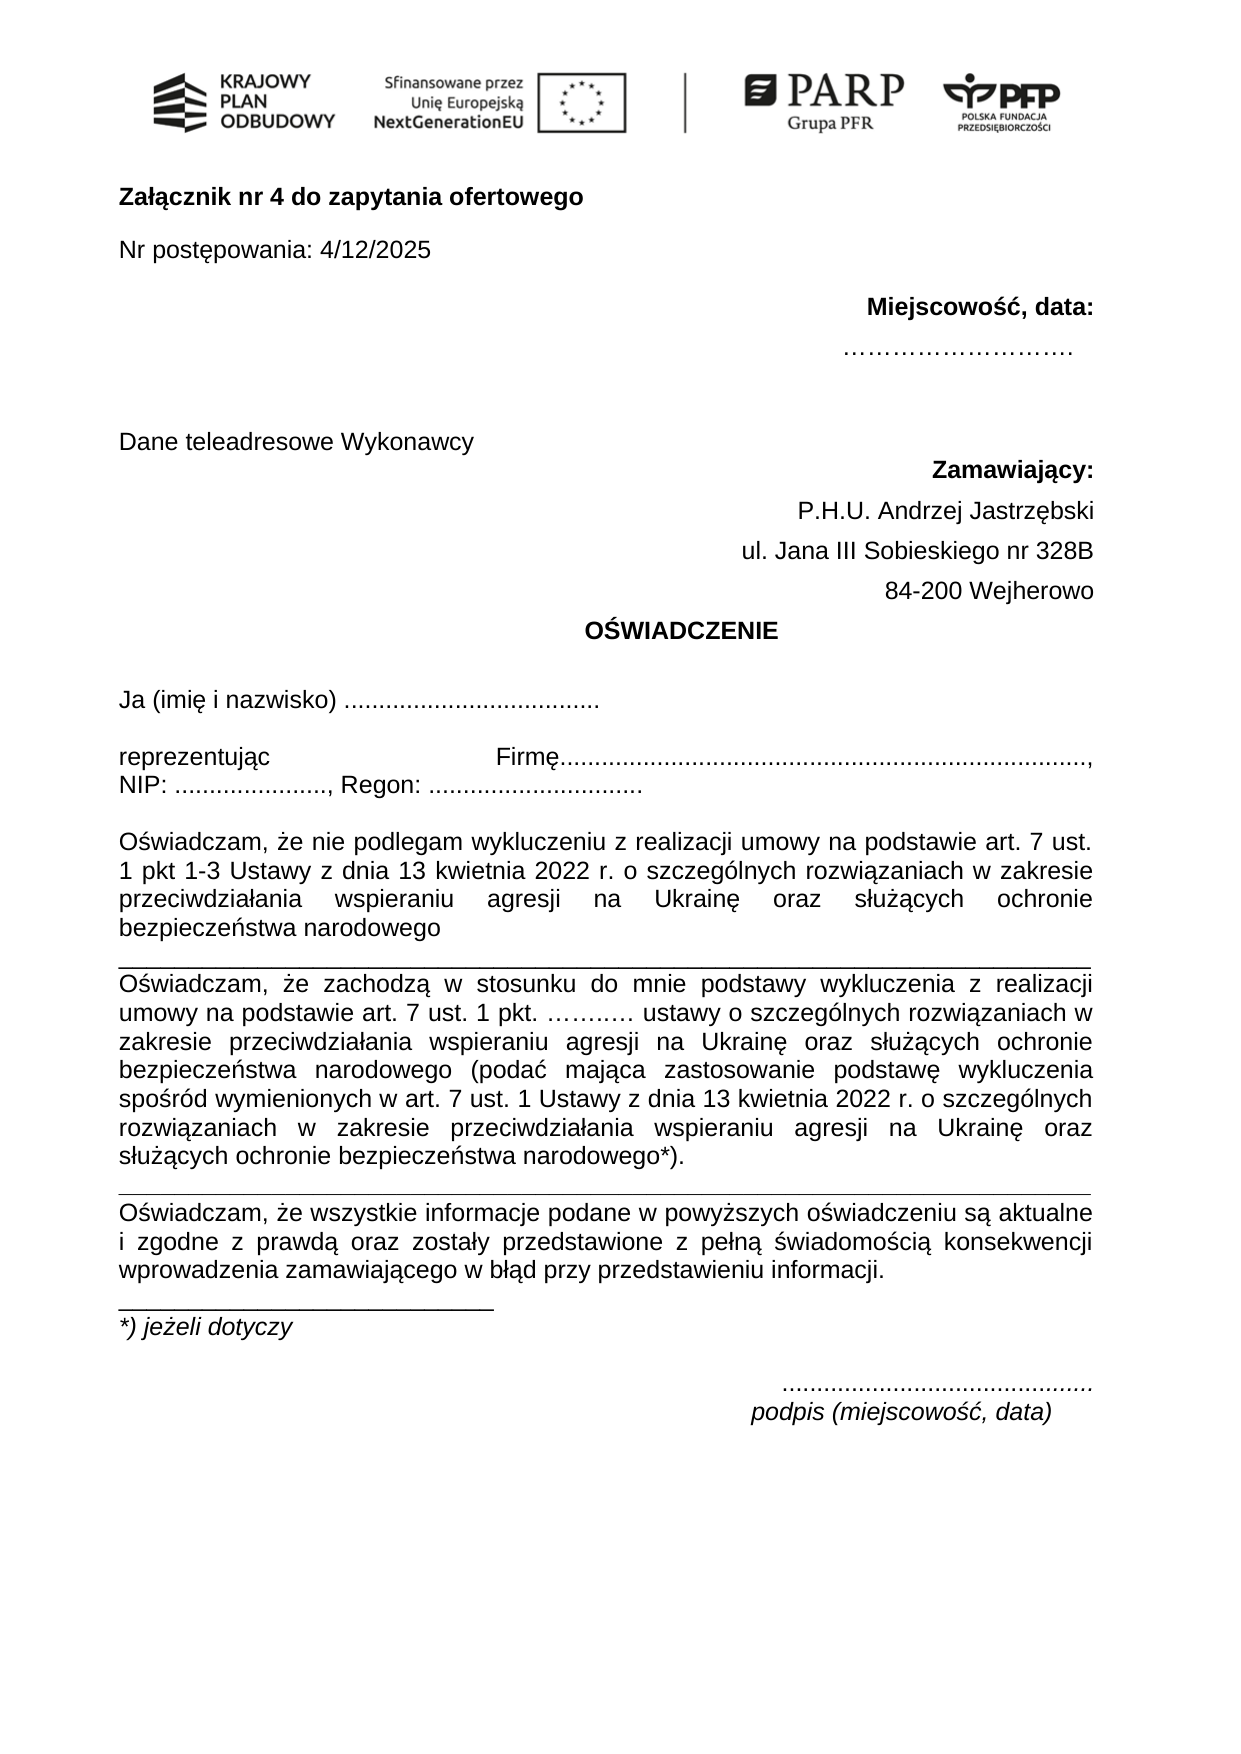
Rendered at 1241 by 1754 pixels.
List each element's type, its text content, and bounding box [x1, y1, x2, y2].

text Nr postępowania: 4/12/2025 [119, 239, 1094, 263]
text ............................................. [119, 1369, 1094, 1397]
text ul. Jana III Sobieskiego nr 328B [119, 536, 1094, 565]
text Zamawiający: [119, 456, 1094, 484]
text P.H.U. Andrzej Jastrzębski [119, 496, 1094, 524]
text Załącznik nr 4 do zapytania ofertowego [119, 182, 1094, 210]
text podpis (miejscowość, data) [119, 1397, 1094, 1426]
text Oświadczam, że nie podlegam wykluczeniu z realizacji umowy na podstawie art. 7 ust. 1 pkt 1-3 Ustawy z dnia 13 kwietnia 2022 r. o szczególnych rozwiązaniach w zakresie przeciwdziałania wspieraniu agresji na Ukrainę oraz służących ochronie bezpieczeństwa narodowego [119, 828, 1094, 942]
text *) jeżeli dotyczy [119, 1312, 1094, 1341]
text Miejscowość, data: [119, 292, 1094, 321]
text ___________________________ [119, 1284, 1094, 1312]
text Ja (imię i nazwisko) ..................................... [119, 685, 1094, 714]
text OŚWIADCZENIE [194, 616, 1094, 645]
text Oświadczam, że zachodzą w stosunku do mnie podstawy wykluczenia z realizacji umowy na podstawie art. 7 ust. 1 pkt. ……..… ustawy o szczególnych rozwiązaniach w zakresie przeciwdziałania wspieraniu agresji na Ukrainę oraz służących ochronie bezpieczeństwa narodowego (podać mająca zastosowanie podstawę wykluczenia spośród wymienionych w art. 7 ust. 1 Ustawy z dnia 13 kwietnia 2022 r. o szczególnych rozwiązaniach w zakresie przeciwdziałania wspieraniu agresji na Ukrainę oraz służących ochronie bezpieczeństwa narodowego*). [119, 970, 1094, 1170]
text ______________________________________________________________________ [119, 1170, 1094, 1198]
text ………………………. [827, 332, 1094, 361]
text Oświadczam, że wszystkie informacje podane w powyższych oświadczeniu są aktualne i zgodne z prawdą oraz zostały przedstawione z pełną świadomością konsekwencji wprowadzenia zamawiającego w błąd przy przedstawieniu informacji. [119, 1198, 1094, 1284]
text ______________________________________________________________________ [119, 942, 1094, 970]
text 84-200 Wejherowo [119, 576, 1094, 605]
text Dane teleadresowe Wykonawcy [119, 427, 1094, 456]
text reprezentując Firmę............................................................................, NIP: ......................, Regon: ............................... [119, 742, 1094, 799]
picture [134, 53, 1080, 153]
